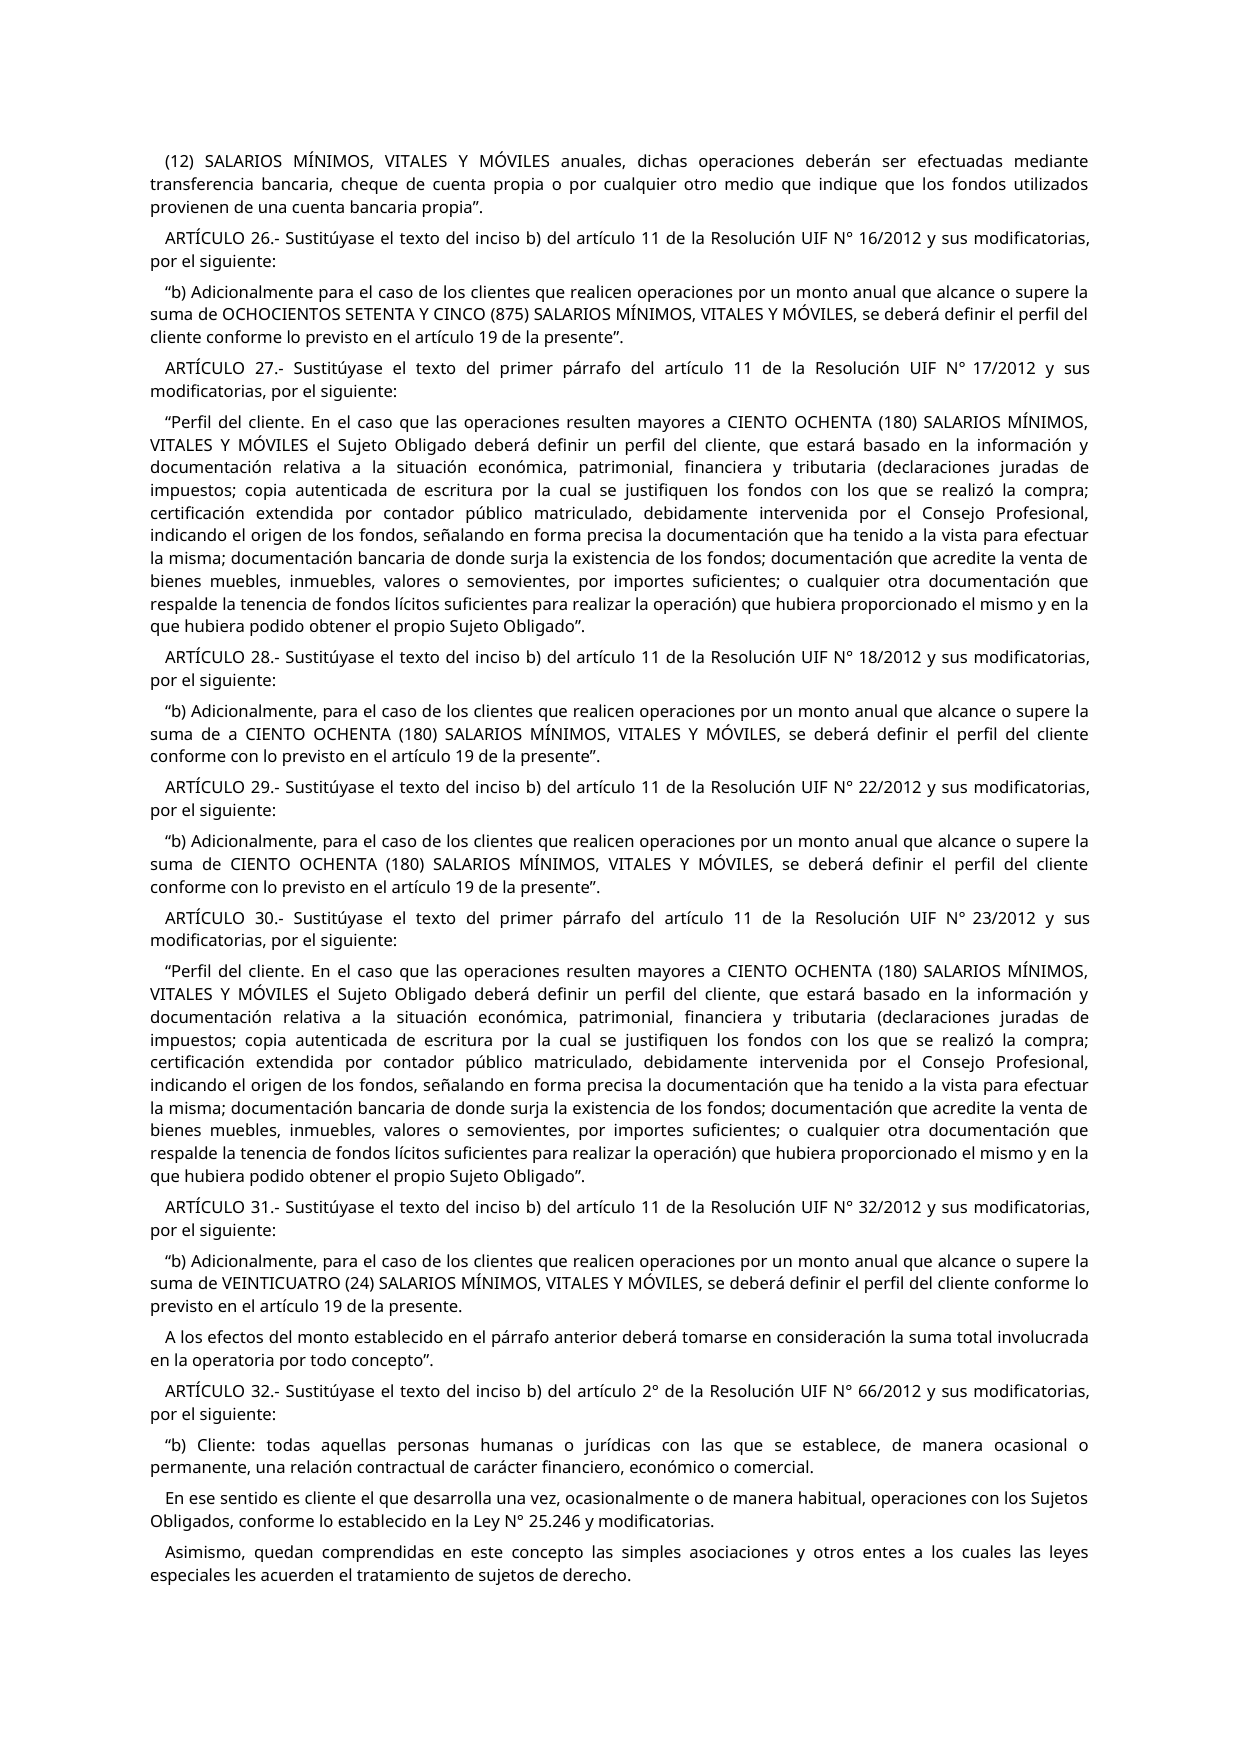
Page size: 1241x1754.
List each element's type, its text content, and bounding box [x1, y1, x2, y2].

text ARTÍCULO 30.- Sustitúyase el texto del primer párrafo del artículo 11 de la Resolución UIF N° 23/2012 y sus modificatorias, por el siguiente: [150, 906, 1090, 952]
text ARTÍCULO 28.- Sustitúyase el texto del inciso b) del artículo 11 de la Resolución UIF N° 18/2012 y sus modificatorias, por el siguiente: [150, 646, 1090, 691]
text “b) Cliente: todas aquellas personas humanas o jurídicas con las que se establece, de manera ocasional o permanente, una relación contractual de carácter financiero, económico o comercial. [150, 1433, 1090, 1478]
text ARTÍCULO 26.- Sustitúyase el texto del inciso b) del artículo 11 de la Resolución UIF N° 16/2012 y sus modificatorias, por el siguiente: [150, 226, 1090, 272]
text ARTÍCULO 29.- Sustitúyase el texto del inciso b) del artículo 11 de la Resolución UIF N° 22/2012 y sus modificatorias, por el siguiente: [150, 776, 1090, 821]
text (12) SALARIOS MÍNIMOS, VITALES Y MÓVILES anuales, dichas operaciones deberán ser efectuadas mediante transferencia bancaria, cheque de cuenta propia o por cualquier otro medio que indique que los fondos utilizados provienen de una cuenta bancaria propia”. [150, 150, 1090, 218]
text En ese sentido es cliente el que desarrolla una vez, ocasionalmente o de manera habitual, operaciones con los Sujetos Obligados, conforme lo establecido en la Ley N° 25.246 y modificatorias. [150, 1487, 1090, 1532]
text ARTÍCULO 31.- Sustitúyase el texto del inciso b) del artículo 11 de la Resolución UIF N° 32/2012 y sus modificatorias, por el siguiente: [150, 1195, 1090, 1241]
text ARTÍCULO 32.- Sustitúyase el texto del inciso b) del artículo 2° de la Resolución UIF N° 66/2012 y sus modificatorias, por el siguiente: [150, 1379, 1090, 1425]
text ARTÍCULO 27.- Sustitúyase el texto del primer párrafo del artículo 11 de la Resolución UIF N° 17/2012 y sus modificatorias, por el siguiente: [150, 357, 1090, 402]
text “b) Adicionalmente, para el caso de los clientes que realicen operaciones por un monto anual que alcance o supere la suma de CIENTO OCHENTA (180) SALARIOS MÍNIMOS, VITALES Y MÓVILES, se deberá definir el perfil del cliente conforme con lo previsto en el artículo 19 de la presente”. [150, 830, 1090, 898]
text Asimismo, quedan comprendidas en este concepto las simples asociaciones y otros entes a los cuales las leyes especiales les acuerden el tratamiento de sujetos de derecho. [150, 1541, 1090, 1586]
text “Perfil del cliente. En el caso que las operaciones resulten mayores a CIENTO OCHENTA (180) SALARIOS MÍNIMOS, VITALES Y MÓVILES el Sujeto Obligado deberá definir un perfil del cliente, que estará basado en la información y documentación relativa a la situación económica, patrimonial, financiera y tributaria (declaraciones juradas de impuestos; copia autenticada de escritura por la cual se justifiquen los fondos con los que se realizó la compra; certificación extendida por contador público matriculado, debidamente intervenida por el Consejo Profesional, indicando el origen de los fondos, señalando en forma precisa la documentación que ha tenido a la vista para efectuar la misma; documentación bancaria de donde surja la existencia de los fondos; documentación que acredite la venta de bienes muebles, inmuebles, valores o semovientes, por importes suficientes; o cualquier otra documentación que respalde la tenencia de fondos lícitos suficientes para realizar la operación) que hubiera proporcionado el mismo y en la que hubiera podido obtener el propio Sujeto Obligado”. [150, 410, 1090, 637]
text “b) Adicionalmente, para el caso de los clientes que realicen operaciones por un monto anual que alcance o supere la suma de VEINTICUATRO (24) SALARIOS MÍNIMOS, VITALES Y MÓVILES, se deberá definir el perfil del cliente conforme lo previsto en el artículo 19 de la presente. [150, 1249, 1090, 1317]
text “b) Adicionalmente, para el caso de los clientes que realicen operaciones por un monto anual que alcance o supere la suma de a CIENTO OCHENTA (180) SALARIOS MÍNIMOS, VITALES Y MÓVILES, se deberá definir el perfil del cliente conforme con lo previsto en el artículo 19 de la presente”. [150, 699, 1090, 768]
text “Perfil del cliente. En el caso que las operaciones resulten mayores a CIENTO OCHENTA (180) SALARIOS MÍNIMOS, VITALES Y MÓVILES el Sujeto Obligado deberá definir un perfil del cliente, que estará basado en la información y documentación relativa a la situación económica, patrimonial, financiera y tributaria (declaraciones juradas de impuestos; copia autenticada de escritura por la cual se justifiquen los fondos con los que se realizó la compra; certificación extendida por contador público matriculado, debidamente intervenida por el Consejo Profesional, indicando el origen de los fondos, señalando en forma precisa la documentación que ha tenido a la vista para efectuar la misma; documentación bancaria de donde surja la existencia de los fondos; documentación que acredite la venta de bienes muebles, inmuebles, valores o semovientes, por importes suficientes; o cualquier otra documentación que respalde la tenencia de fondos lícitos suficientes para realizar la operación) que hubiera proporcionado el mismo y en la que hubiera podido obtener el propio Sujeto Obligado”. [150, 960, 1090, 1187]
text A los efectos del monto establecido en el párrafo anterior deberá tomarse en consideración la suma total involucrada en la operatoria por todo concepto”. [150, 1326, 1090, 1371]
text “b) Adicionalmente para el caso de los clientes que realicen operaciones por un monto anual que alcance o supere la suma de OCHOCIENTOS SETENTA Y CINCO (875) SALARIOS MÍNIMOS, VITALES Y MÓVILES, se deberá definir el perfil del cliente conforme lo previsto en el artículo 19 de la presente”. [150, 280, 1090, 348]
